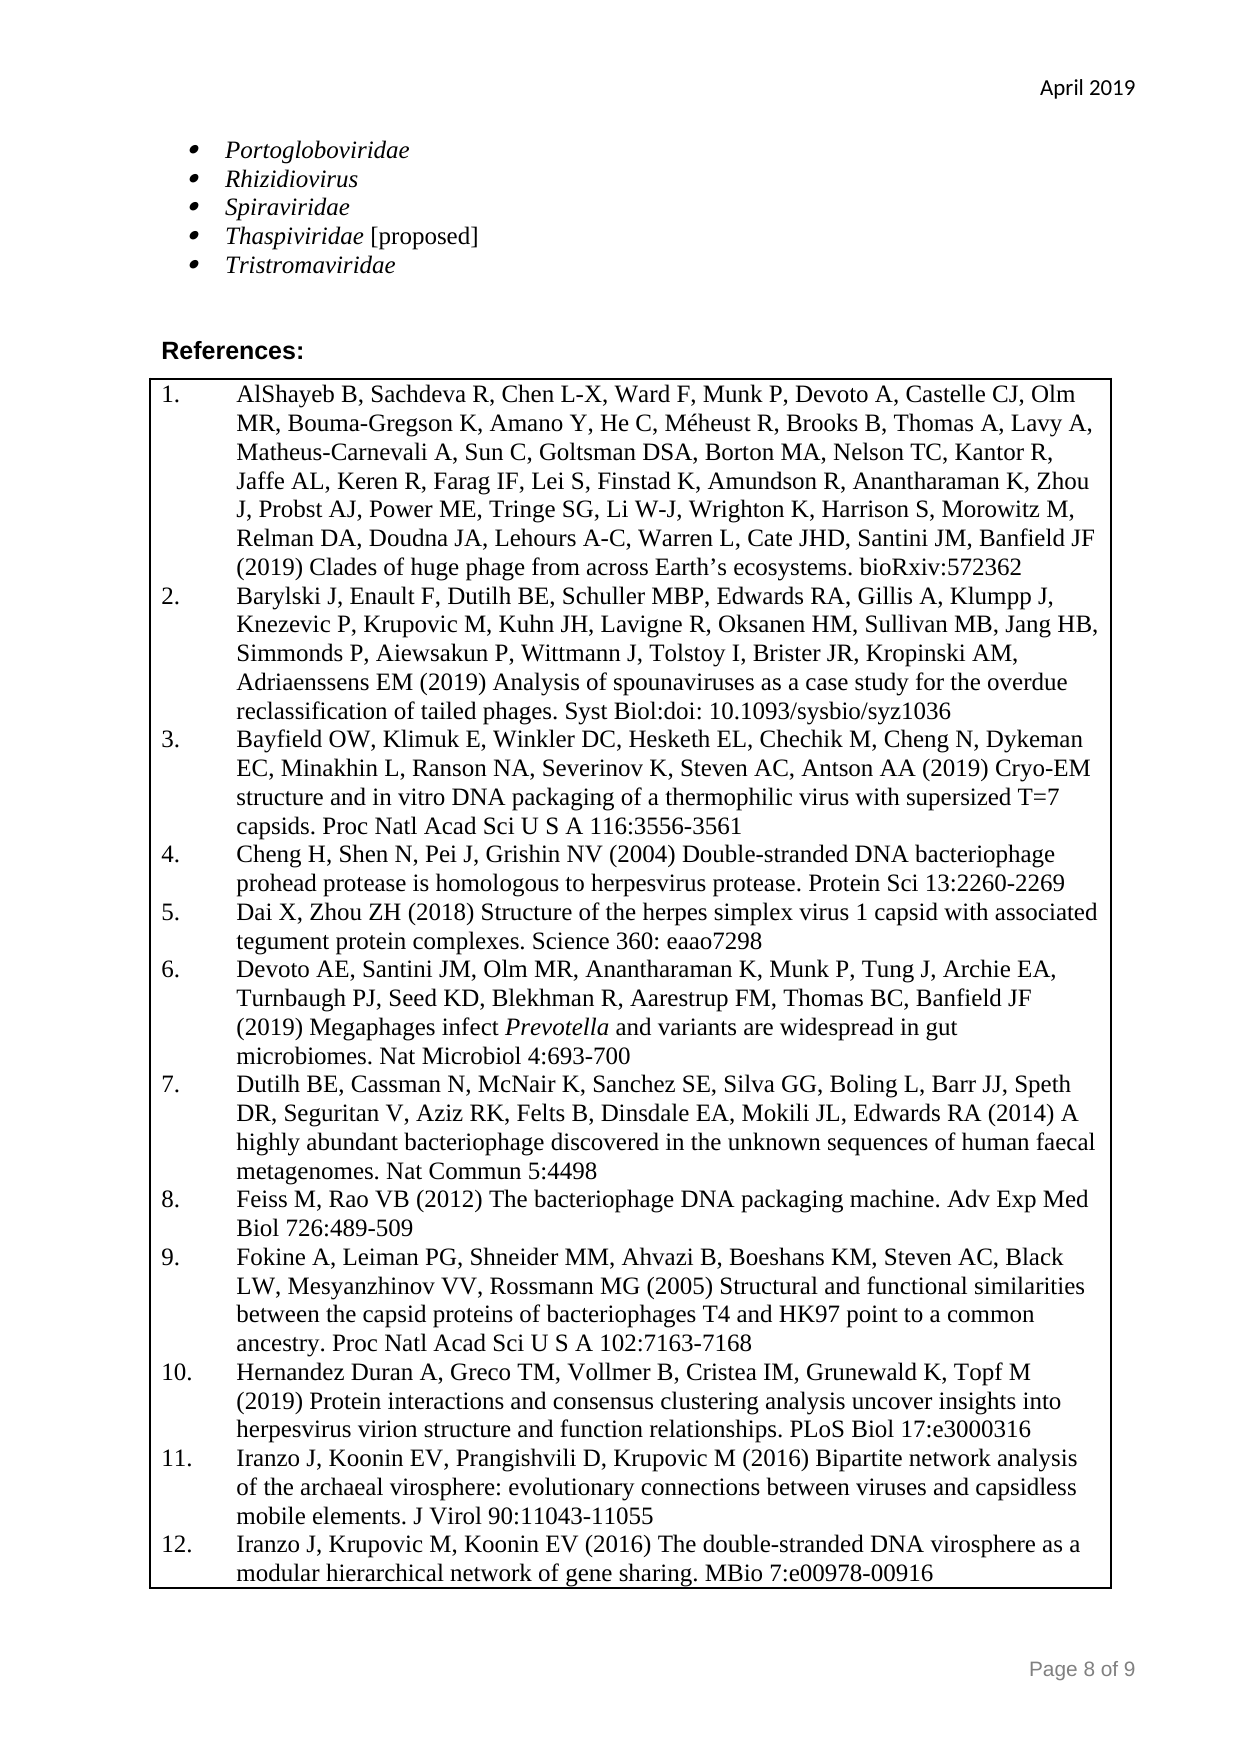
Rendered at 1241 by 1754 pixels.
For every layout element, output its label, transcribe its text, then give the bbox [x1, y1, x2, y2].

table_header References: [150, 336, 1111, 377]
list Rhizidiovirus [187, 164, 1135, 192]
list Portogloboviridae [187, 135, 1135, 164]
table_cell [151, 380, 1110, 1587]
list Thaspiviridae [proposed] [187, 221, 1135, 250]
list Spiraviridae [187, 192, 1135, 221]
list Tristromaviridae [187, 250, 1135, 279]
